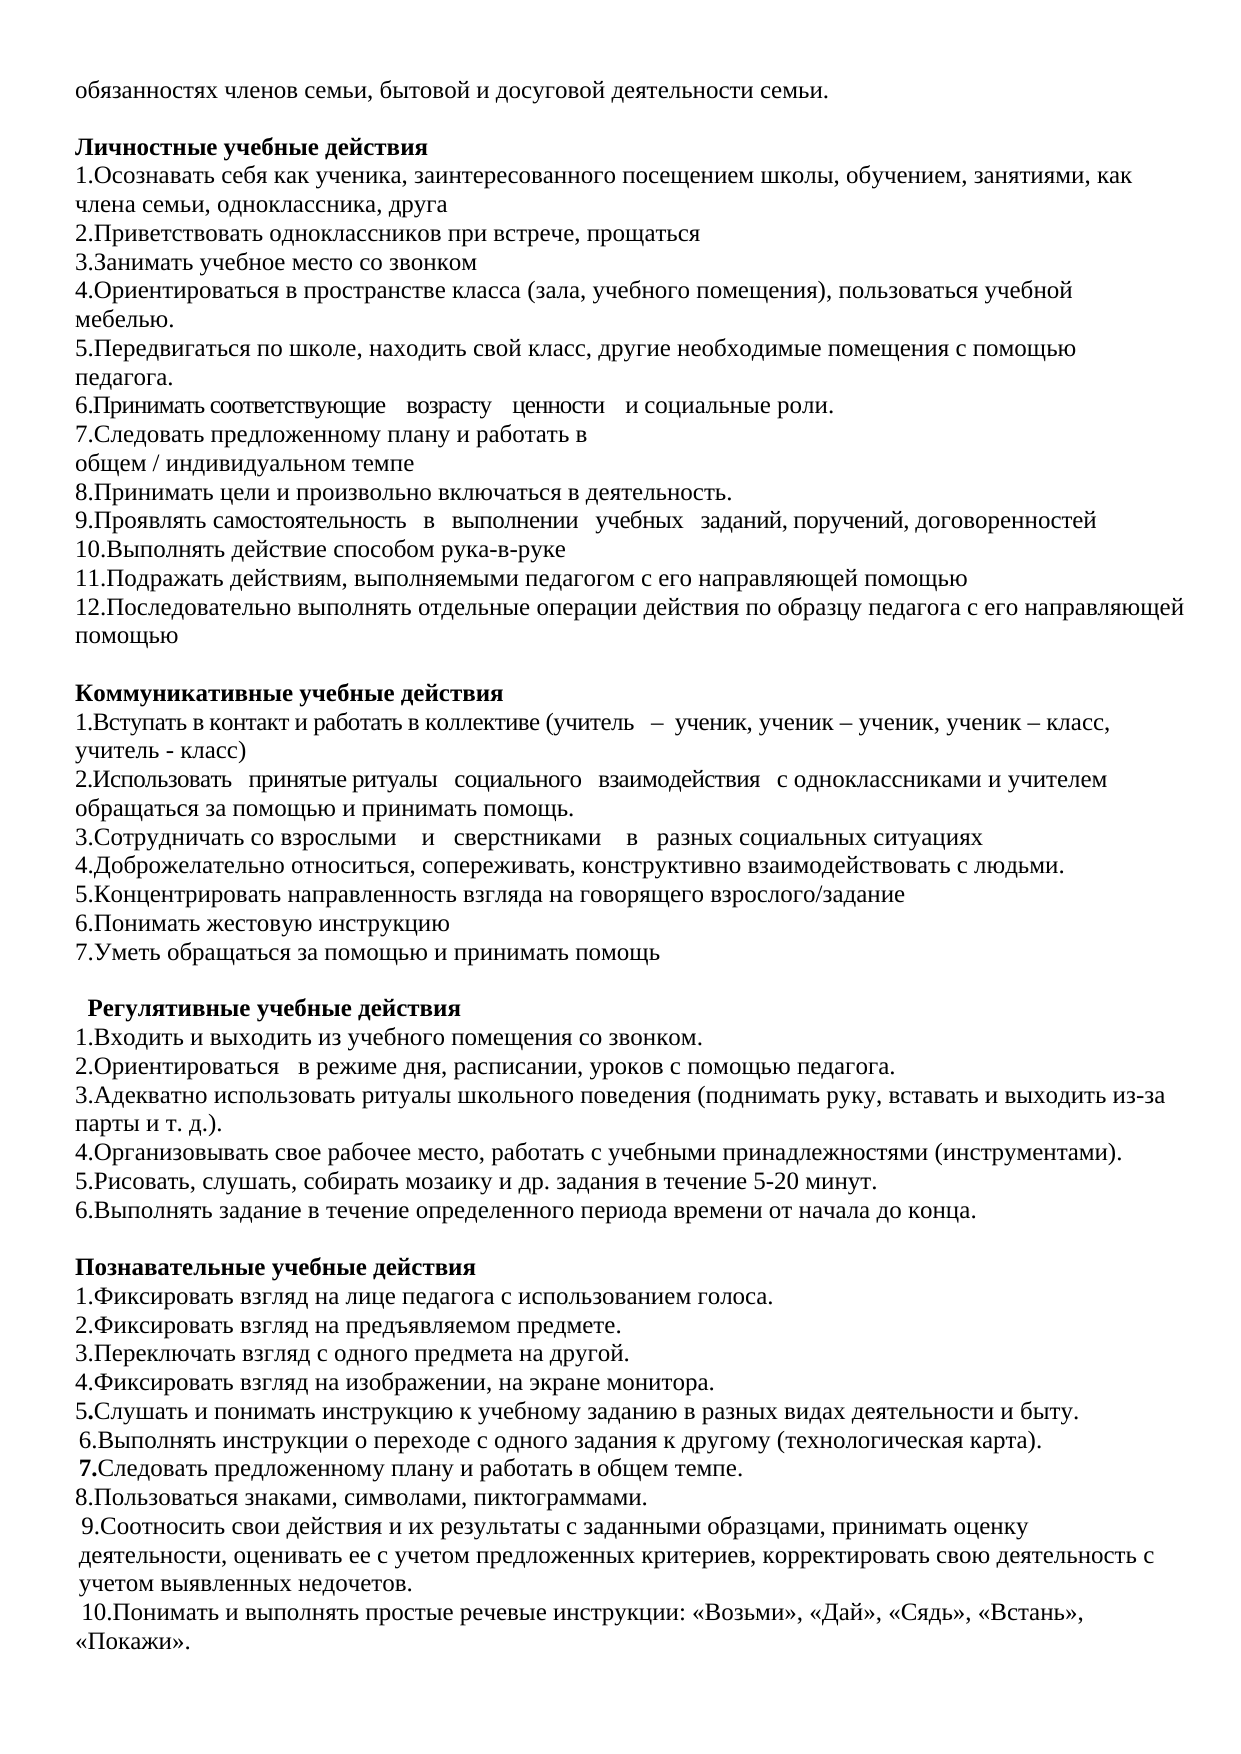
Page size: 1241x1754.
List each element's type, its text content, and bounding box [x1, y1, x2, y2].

text 5.Концентрировать направленность взгляда на говорящего взрослого/задание [75, 879, 1195, 908]
text 10.Понимать и выполнять простые речевые инструкции: «Возьми», «Дай», «Сядь», «Встань», «Покажи». [75, 1597, 1195, 1655]
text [75, 75, 1165, 132]
text 4.Ориентироваться в пространстве класса (зала, учебного помещения), пользоваться учебной мебелью. [75, 276, 1162, 333]
text 4.Фиксировать взгляд на изображении, на экране монитора. [75, 1367, 1162, 1396]
text 2.Ориентироваться в режиме дня, расписании, уроков с помощью педагога. [75, 1051, 1195, 1080]
text 12.Последовательно выполнять отдельные операции действия по образцу педагога с его направляющей помощью [75, 592, 1195, 649]
text Регулятивные учебные действия [75, 993, 1162, 1022]
text 6.Выполнять задание в течение определенного периода времени от начала до конца. [75, 1195, 1195, 1223]
text 8.Принимать цели и произвольно включаться в деятельность. 9.Проявлять самостоятельность в выполнении учебных заданий, поручений, договоренностей [75, 477, 1162, 534]
text 2.Фиксировать взгляд на предъявляемом предмете. [75, 1310, 1162, 1338]
text 11.Подражать действиям, выполняемыми педагогом с его направляющей помощью [75, 563, 1195, 592]
text общем / индивидуальном темпе [75, 448, 1162, 477]
text 2.Приветствовать одноклассников при встрече, прощаться [75, 218, 1162, 247]
text 2.Использовать принятые ритуалы социального взаимодействия с одноклассниками и учителем обращаться за помощью и принимать помощь. [75, 764, 1165, 822]
text Личностные учебные действия [75, 132, 1162, 161]
text 9.Соотносить свои действия и их результаты с заданными образцами, принимать оценку деятельности, оценивать ее с учетом предложенных критериев, корректировать свою деятельность с учетом выявленных недочетов. [75, 1511, 1162, 1597]
text Коммуникативные учебные действия [75, 678, 1165, 707]
text 4.Доброжелательно относиться, сопереживать, конструктивно взаимодействовать с людьми. [75, 851, 1165, 879]
text 6.Понимать жестовую инструкцию [75, 908, 1195, 937]
text 3.Занимать учебное место со звонком [75, 247, 1162, 276]
text 7.Уметь обращаться за помощью и принимать помощь [75, 937, 1195, 966]
text 5.Рисовать, слушать, собирать мозаику и др. задания в течение 5-20 минут. [75, 1166, 1195, 1195]
text 1.Входить и выходить из учебного помещения со звонком. [75, 1022, 1195, 1051]
text 8.Пользоваться знаками, символами, пиктограммами. [75, 1482, 1162, 1511]
text 3.Адекватно использовать ритуалы школьного поведения (поднимать руку, вставать и выходить из-за парты и т. д.). 4.Организовывать свое рабочее место, работать с учебными принадлежностями (инструментами). [75, 1080, 1195, 1166]
text 5.Передвигаться по школе, находить свой класс, другие необходимые помещения с помощью педагога. [75, 333, 1162, 391]
text 1.Осознавать себя как ученика, заинтересованного посещением школы, обучением, занятиями, как члена семьи, одноклассника, друга [75, 161, 1162, 218]
text 5.Слушать и понимать инструкцию к учебному заданию в разных видах деятельности и быту. 6.Выполнять инструкции о переходе с одного задания к другому (технологическая карта). 7.Следовать предложенному плану и работать в общем темпе. [75, 1396, 1162, 1482]
text 3.Сотрудничать со взрослыми и сверстниками в разных социальных ситуациях [75, 822, 1165, 851]
text Познавательные учебные действия [75, 1252, 1162, 1281]
text 1.Фиксировать взгляд на лице педагога с использованием голоса. [75, 1281, 1162, 1310]
text 6.Принимать соответствующие возрасту ценности и социальные роли. 7.Следовать предложенному плану и работать в [75, 391, 1195, 448]
text 3.Переключать взгляд с одного предмета на другой. [75, 1338, 1162, 1367]
text 1.Вступать в контакт и работать в коллективе (учитель – ученик, ученик – ученик, ученик – класс, учитель - класс) [75, 707, 1165, 764]
text 10.Выполнять действие способом рука-в-руке [75, 534, 1162, 563]
